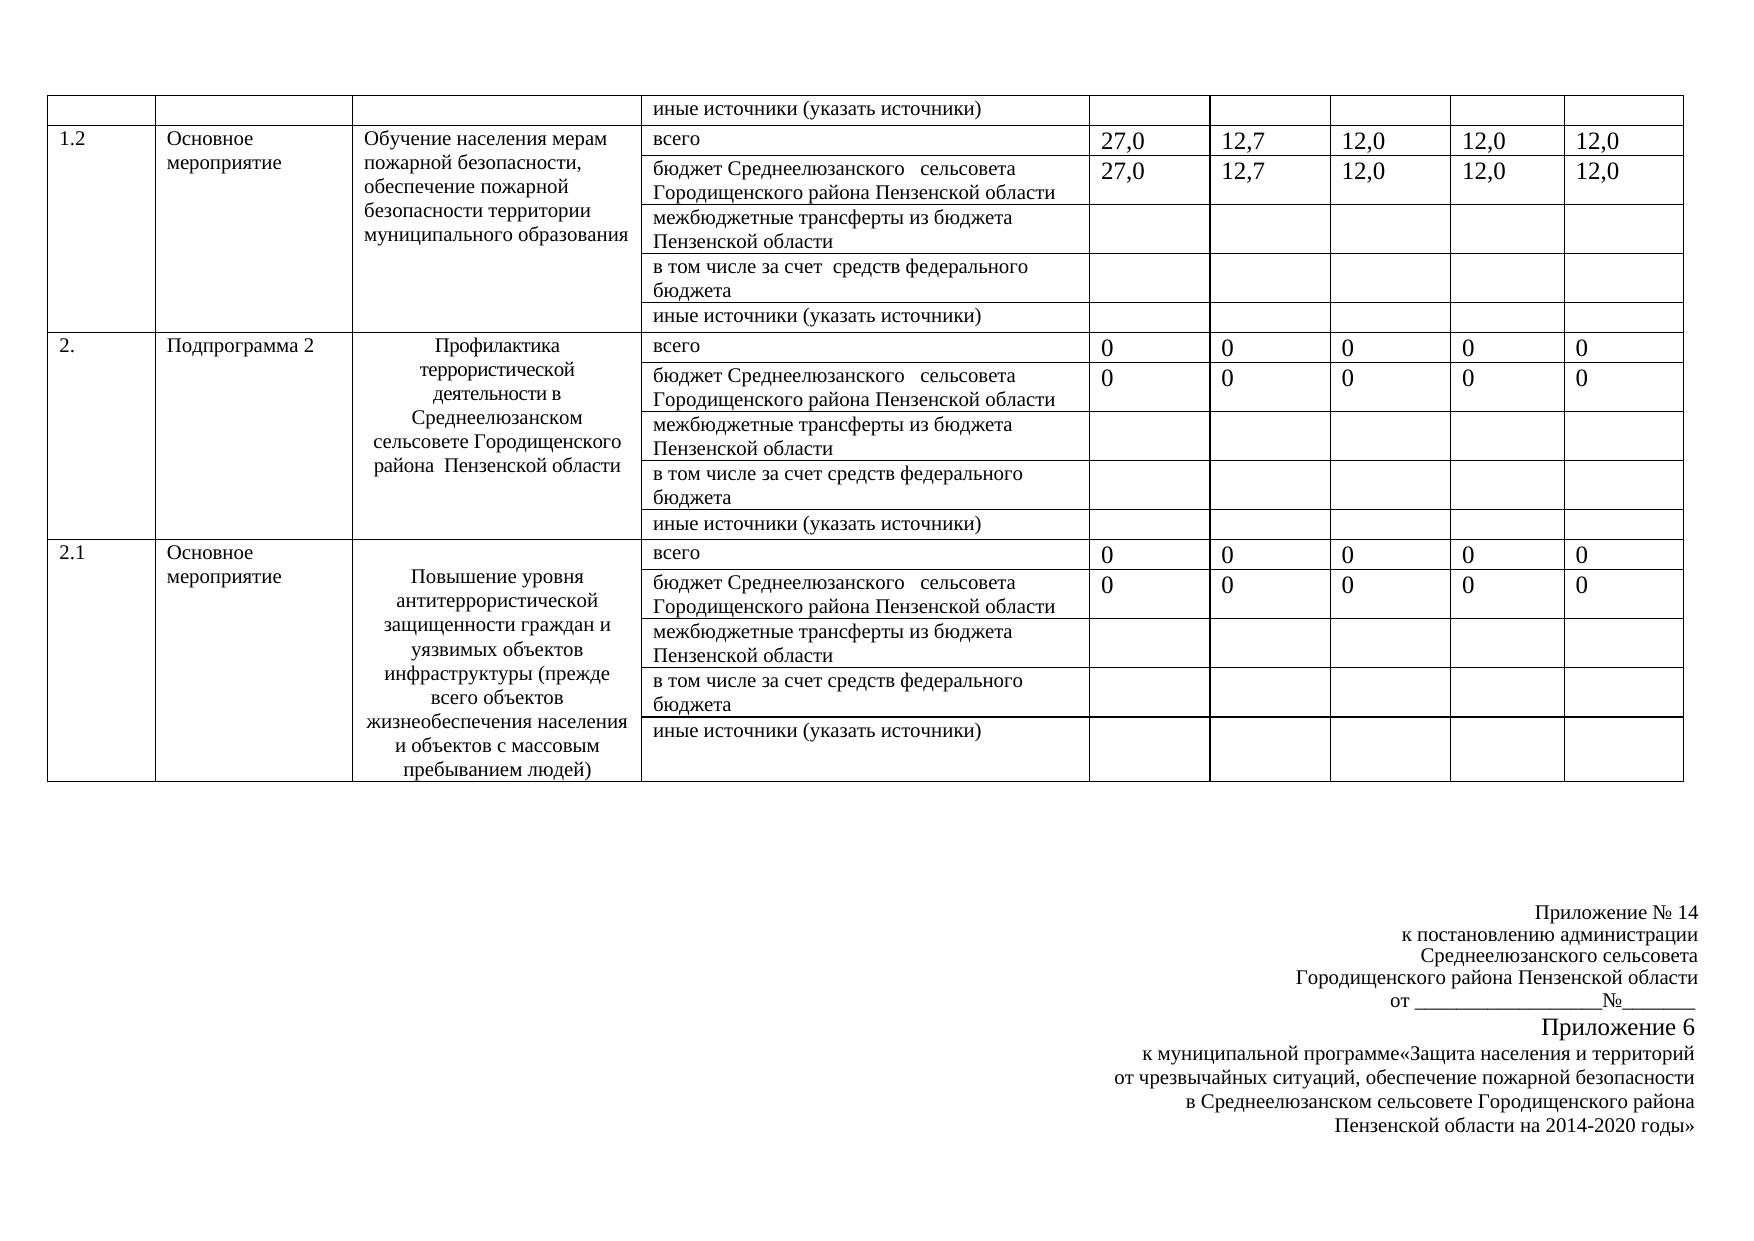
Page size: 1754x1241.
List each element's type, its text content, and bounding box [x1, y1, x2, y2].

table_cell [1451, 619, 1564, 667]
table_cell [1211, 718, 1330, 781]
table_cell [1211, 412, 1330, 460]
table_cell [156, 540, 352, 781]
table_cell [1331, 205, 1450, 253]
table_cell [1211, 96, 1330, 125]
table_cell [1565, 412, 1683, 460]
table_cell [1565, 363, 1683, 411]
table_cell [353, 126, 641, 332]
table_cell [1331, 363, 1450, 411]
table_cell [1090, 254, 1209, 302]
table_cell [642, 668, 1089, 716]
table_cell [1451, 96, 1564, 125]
text Городищенского района Пензенской области [59, 967, 1698, 988]
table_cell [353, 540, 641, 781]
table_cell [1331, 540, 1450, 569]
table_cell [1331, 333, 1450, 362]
text к постановлению администрации [59, 924, 1698, 945]
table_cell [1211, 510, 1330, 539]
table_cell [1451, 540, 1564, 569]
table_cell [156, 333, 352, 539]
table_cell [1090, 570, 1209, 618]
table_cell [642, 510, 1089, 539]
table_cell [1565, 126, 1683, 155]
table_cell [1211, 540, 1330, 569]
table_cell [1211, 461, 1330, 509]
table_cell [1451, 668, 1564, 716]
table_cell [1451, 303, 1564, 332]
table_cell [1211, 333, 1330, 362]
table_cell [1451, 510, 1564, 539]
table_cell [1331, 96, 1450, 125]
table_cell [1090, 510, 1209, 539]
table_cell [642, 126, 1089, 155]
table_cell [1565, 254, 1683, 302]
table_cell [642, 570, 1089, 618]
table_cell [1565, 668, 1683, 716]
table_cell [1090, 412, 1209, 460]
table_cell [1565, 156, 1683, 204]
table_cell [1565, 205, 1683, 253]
text Пензенской области на 2014-2020 годы» [59, 1113, 1695, 1137]
text Приложение 6 [59, 1012, 1695, 1041]
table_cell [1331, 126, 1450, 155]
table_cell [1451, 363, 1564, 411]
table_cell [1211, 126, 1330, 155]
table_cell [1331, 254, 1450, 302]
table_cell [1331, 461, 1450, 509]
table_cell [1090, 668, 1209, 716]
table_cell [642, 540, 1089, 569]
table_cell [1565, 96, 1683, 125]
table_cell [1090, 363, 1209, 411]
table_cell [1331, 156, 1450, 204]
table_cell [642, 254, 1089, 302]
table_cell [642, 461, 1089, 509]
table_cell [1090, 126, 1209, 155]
text Среднеелюзанского сельсовета [59, 945, 1698, 967]
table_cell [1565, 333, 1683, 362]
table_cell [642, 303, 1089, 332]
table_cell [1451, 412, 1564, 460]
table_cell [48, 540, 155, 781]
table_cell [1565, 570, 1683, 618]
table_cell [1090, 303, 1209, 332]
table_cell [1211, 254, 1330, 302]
text к муниципальной программе«Защита населения и территорий [59, 1041, 1695, 1065]
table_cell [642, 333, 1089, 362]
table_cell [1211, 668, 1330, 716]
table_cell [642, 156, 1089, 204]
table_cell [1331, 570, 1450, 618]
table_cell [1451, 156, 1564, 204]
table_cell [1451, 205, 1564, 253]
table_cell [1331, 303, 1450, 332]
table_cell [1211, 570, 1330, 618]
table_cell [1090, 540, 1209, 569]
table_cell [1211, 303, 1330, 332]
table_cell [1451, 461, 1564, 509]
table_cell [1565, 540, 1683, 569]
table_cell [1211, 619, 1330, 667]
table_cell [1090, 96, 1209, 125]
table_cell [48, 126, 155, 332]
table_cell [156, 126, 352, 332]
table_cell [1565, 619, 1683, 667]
text Приложение № 14 [59, 902, 1698, 924]
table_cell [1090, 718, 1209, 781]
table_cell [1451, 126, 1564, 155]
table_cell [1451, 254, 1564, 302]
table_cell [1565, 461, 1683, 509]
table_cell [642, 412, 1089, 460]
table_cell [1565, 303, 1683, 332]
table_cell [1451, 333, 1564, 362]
text от чрезвычайных ситуаций, обеспечение пожарной безопасности [59, 1065, 1695, 1089]
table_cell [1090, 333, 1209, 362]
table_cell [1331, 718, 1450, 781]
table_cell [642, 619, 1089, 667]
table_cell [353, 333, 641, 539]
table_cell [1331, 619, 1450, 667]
text в Среднеелюзанском сельсовете Городищенского района [59, 1089, 1695, 1113]
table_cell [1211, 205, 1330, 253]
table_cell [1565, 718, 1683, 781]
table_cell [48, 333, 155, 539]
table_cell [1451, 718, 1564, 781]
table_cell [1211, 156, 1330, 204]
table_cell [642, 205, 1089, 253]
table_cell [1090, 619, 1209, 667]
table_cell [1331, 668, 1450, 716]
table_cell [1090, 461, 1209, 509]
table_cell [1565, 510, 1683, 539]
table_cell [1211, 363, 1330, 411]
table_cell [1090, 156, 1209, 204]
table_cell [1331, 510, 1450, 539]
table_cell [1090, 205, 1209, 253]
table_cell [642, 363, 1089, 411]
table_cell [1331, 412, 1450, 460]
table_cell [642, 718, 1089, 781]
text от __________________№_______ [153, 988, 1695, 1012]
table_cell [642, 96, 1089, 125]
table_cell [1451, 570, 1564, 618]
